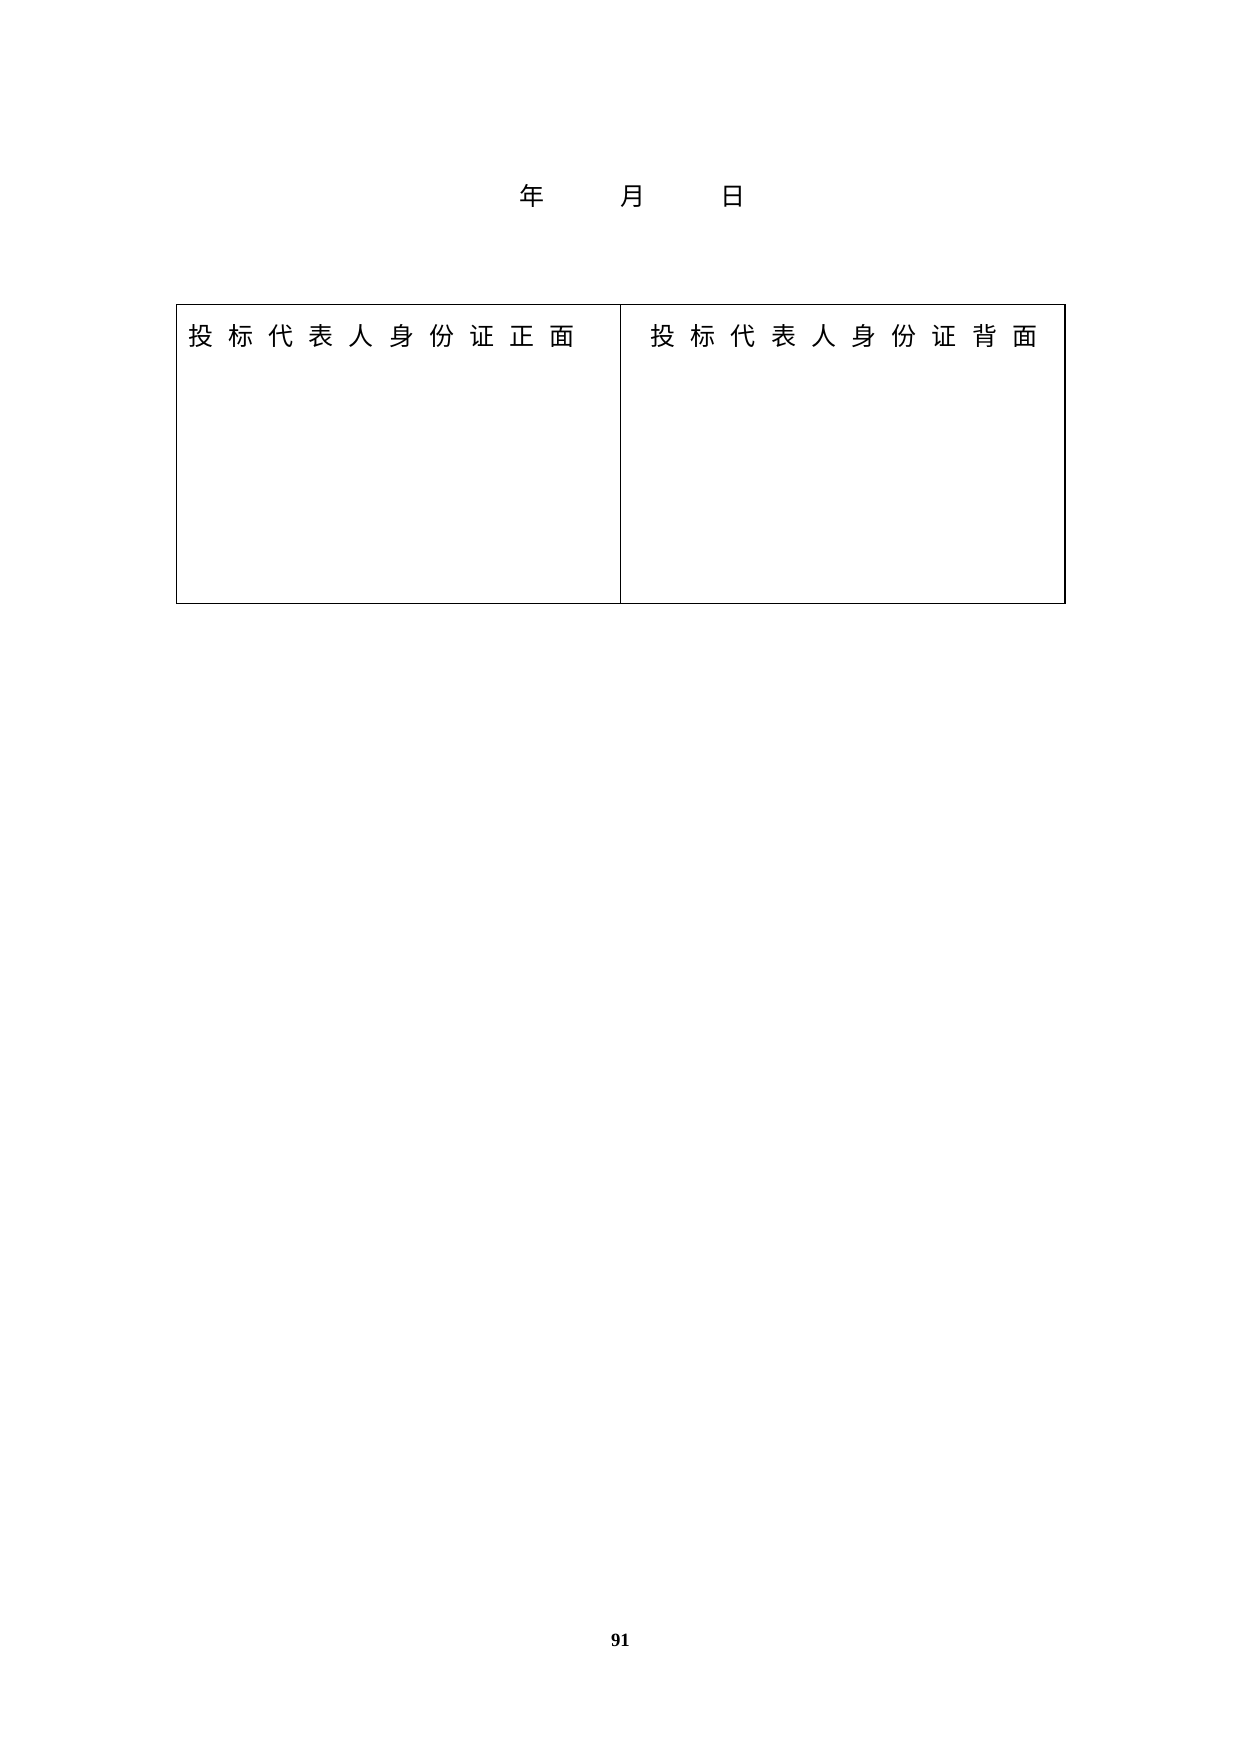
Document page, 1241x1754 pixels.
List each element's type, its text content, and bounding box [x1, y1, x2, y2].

table_header 投标代表人身份证正面 [177, 305, 620, 603]
text 年 月 日 [188, 164, 1052, 224]
table_header 投标代表人身份证背面 [621, 305, 1064, 603]
